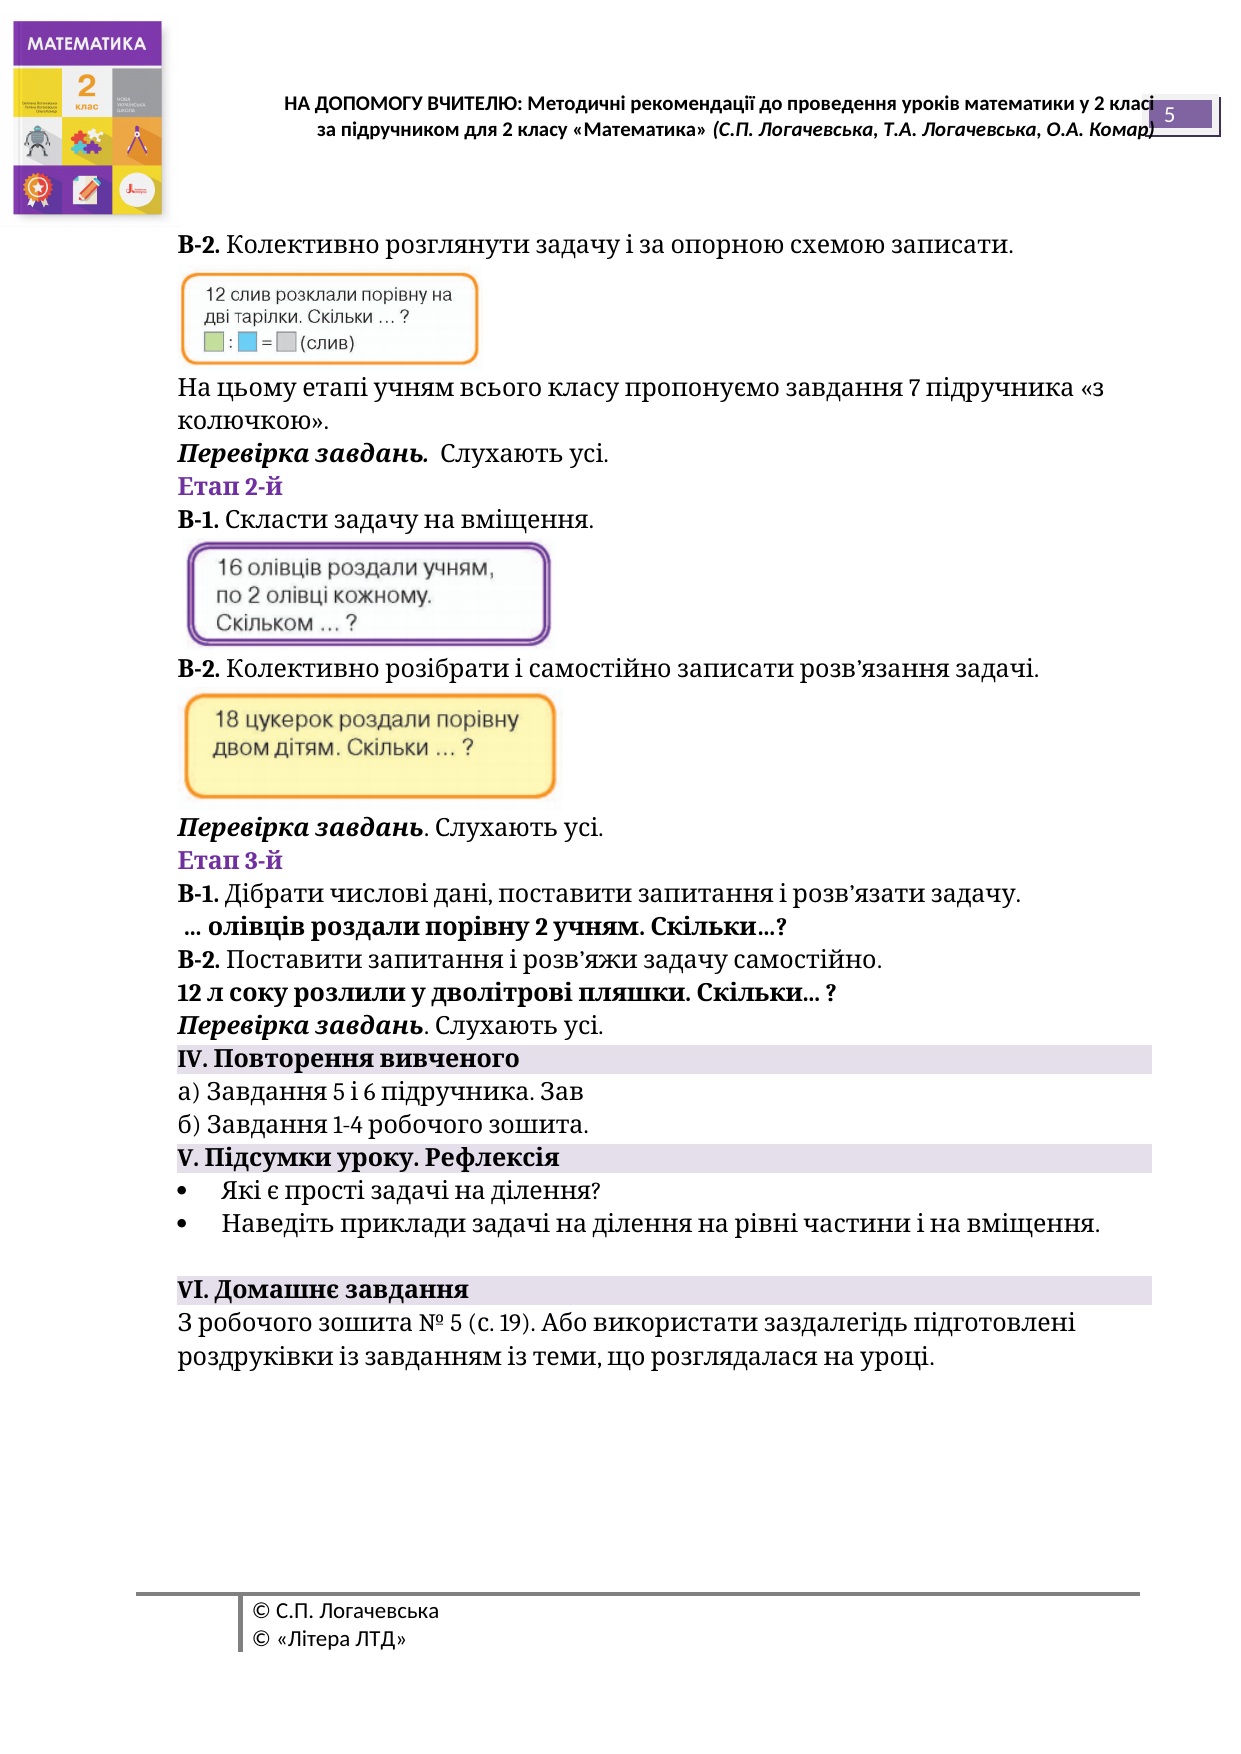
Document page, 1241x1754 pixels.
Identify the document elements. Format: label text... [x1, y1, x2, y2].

text а) Завдання 5 і 6 підручника. Зав [177, 1078, 1152, 1107]
picture [177, 687, 563, 810]
text V. Підсумки уроку. Рефлексія [177, 1144, 1152, 1173]
text На цьому етапі учням всього класу пропонуємо завдання 7 підручника «з колючкою». [177, 374, 1152, 436]
picture [177, 264, 484, 370]
text В-2. Поставити запитання і розв’яжи задачу самостійно. [177, 946, 1152, 975]
text VІ. Домашнє завдання [177, 1276, 1152, 1305]
list Наведіть приклади задачі на ділення на рівні частини і на вміщення. [177, 1210, 1152, 1239]
text IV. Повторення вивченого [177, 1045, 1152, 1074]
text Перевірка завдань. Слухають усі. [177, 814, 1152, 843]
text Перевірка завдань. Слухають усі. [177, 1012, 1152, 1041]
text … олівців роздали порівну 2 учням. Скільки…? [177, 913, 1152, 942]
text В-1. Скласти задачу на вміщення. [177, 506, 1152, 535]
text Етап 3-й [177, 847, 1152, 876]
text 12 л соку розлили у дволітрові пляшки. Скільки... ? [177, 979, 1152, 1008]
list Які є прості задачі на ділення? [177, 1177, 1152, 1206]
text В-2. Колективно розібрати і самостійно записати розв’язання задачі. [177, 655, 1152, 683]
text Етап 2-й [177, 473, 1152, 502]
picture [182, 538, 556, 651]
picture [0, 14, 181, 232]
text З робочого зошита № 5 (с. 19). Або використати заздалегідь підготовлені роздруківки із завданням із теми, що розглядалася на уроці. [177, 1309, 1152, 1371]
text В-2. Колективно розглянути задачу і за опорною схемою записати. [177, 231, 1152, 260]
text В-1. Дібрати числові дані, поставити запитання і розв’язати задачу. [177, 880, 1152, 909]
text Перевірка завдань. Слухають усі. [177, 440, 1152, 469]
text б) Завдання 1-4 робочого зошита. [177, 1111, 1152, 1140]
